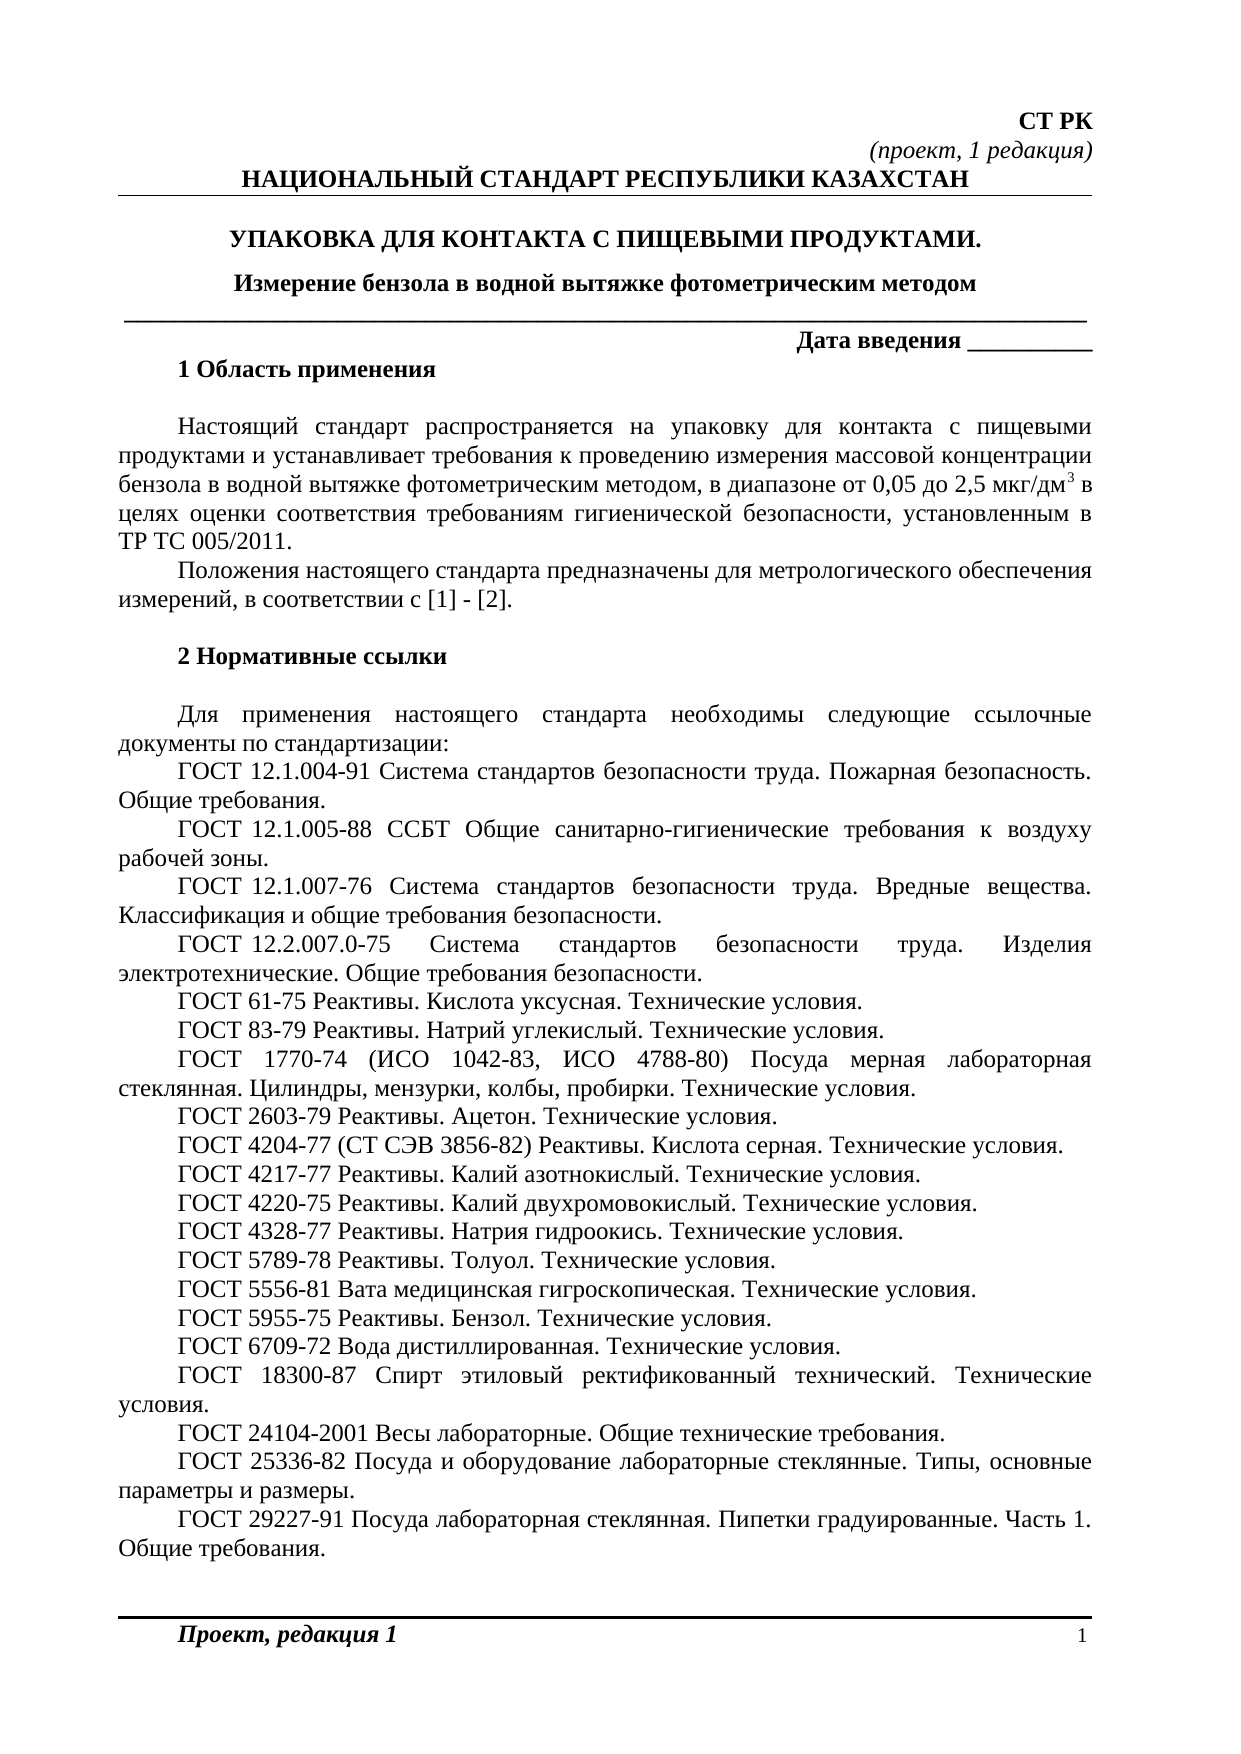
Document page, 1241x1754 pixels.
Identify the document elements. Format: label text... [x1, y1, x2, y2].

text ГОСТ 4328-77 Реактивы. Натрия гидроокись. Технические условия. [118, 1216, 1092, 1245]
text НАЦИОНАЛЬНЫЙ СТАНДАРТ РЕСПУБЛИКИ КАЗАХСТАН [118, 164, 1092, 195]
text ГОСТ 5789-78 Реактивы. Толуол. Технические условия. [118, 1245, 1092, 1274]
text ГОСТ 12.1.004-91 Система стандартов безопасности труда. Пожарная безопасность. Общие требования. [118, 756, 1092, 814]
text ГОСТ 18300-87 Спирт этиловый ректификованный технический. Технические условия. [118, 1360, 1092, 1418]
text Для применения настоящего стандарта необходимы следующие ссылочные документы по стандартизации: [118, 699, 1092, 756]
text ГОСТ 4204-77 (СТ СЭВ 3856-82) Реактивы. Кислота серная. Технические условия. [118, 1130, 1092, 1159]
text ГОСТ 2603-79 Реактивы. Ацетон. Технические условия. [118, 1101, 1092, 1130]
text Дата введения __________ [738, 325, 1092, 354]
text УПАКОВКА ДЛЯ КОНТАКТА С ПИЩЕВЫМИ ПРОДУКТАМИ. [118, 224, 1092, 253]
text ГОСТ 4217-77 Реактивы. Калий азотнокислый. Технические условия. [118, 1159, 1092, 1188]
text ГОСТ 5556-81 Вата медицинская гигроскопическая. Технические условия. [118, 1274, 1092, 1303]
text ГОСТ 6709-72 Вода дистиллированная. Технические условия. [118, 1331, 1092, 1360]
text ГОСТ 5955-75 Реактивы. Бензол. Технические условия. [118, 1303, 1092, 1331]
subtitle 2 Нормативные ссылки [118, 641, 1092, 670]
text ГОСТ 25336-82 Посуда и оборудование лабораторные стеклянные. Типы, основные параметры и размеры. [118, 1446, 1092, 1504]
text ГОСТ 12.1.005-88 ССБТ Общие санитарно-гигиенические требования к воздуху рабочей зоны. [118, 814, 1092, 871]
text Измерение бензола в водной вытяжке фотометрическим методом _____________________________________________________________________________ [118, 268, 1092, 325]
text ГОСТ 12.1.007-76 Система стандартов безопасности труда. Вредные вещества. Классификация и общие требования безопасности. [118, 871, 1092, 929]
text ГОСТ 61-75 Реактивы. Кислота уксусная. Технические условия. [118, 986, 1092, 1015]
text ГОСТ 12.2.007.0-75 Система стандартов безопасности труда. Изделия электротехнические. Общие требования безопасности. [118, 929, 1092, 986]
text ГОСТ 29227-91 Посуда лабораторная стеклянная. Пипетки градуированные. Часть 1. Общие требования. [118, 1504, 1092, 1561]
text Настоящий стандарт распространяется на упаковку для контакта с пищевыми продуктами и устанавливает требования к проведению измерения массовой концентрации бензола в водной вытяжке фотометрическим методом, в диапазоне от 0,05 до 2,5 мкг/дм3 в целях оценки соответствия требованиям гигиенической безопасности, установленным в ТР ТС 005/2011. [118, 411, 1092, 555]
subtitle 1 Область применения [118, 354, 1092, 383]
text Положения настоящего стандарта предназначены для метрологического обеспечения измерений, в соответствии с [1] - [2]. [118, 555, 1092, 613]
text ГОСТ 4220-75 Реактивы. Калий двухромовокислый. Технические условия. [118, 1188, 1092, 1216]
text ГОСТ 83-79 Реактивы. Натрий углекислый. Технические условия. [118, 1015, 1092, 1044]
text ГОСТ 1770-74 (ИСО 1042-83, ИСО 4788-80) Посуда мерная лабораторная стеклянная. Цилиндры, мензурки, колбы, пробирки. Технические условия. [118, 1044, 1092, 1101]
text ГОСТ 24104-2001 Весы лабораторные. Общие технические требования. [118, 1418, 1092, 1446]
